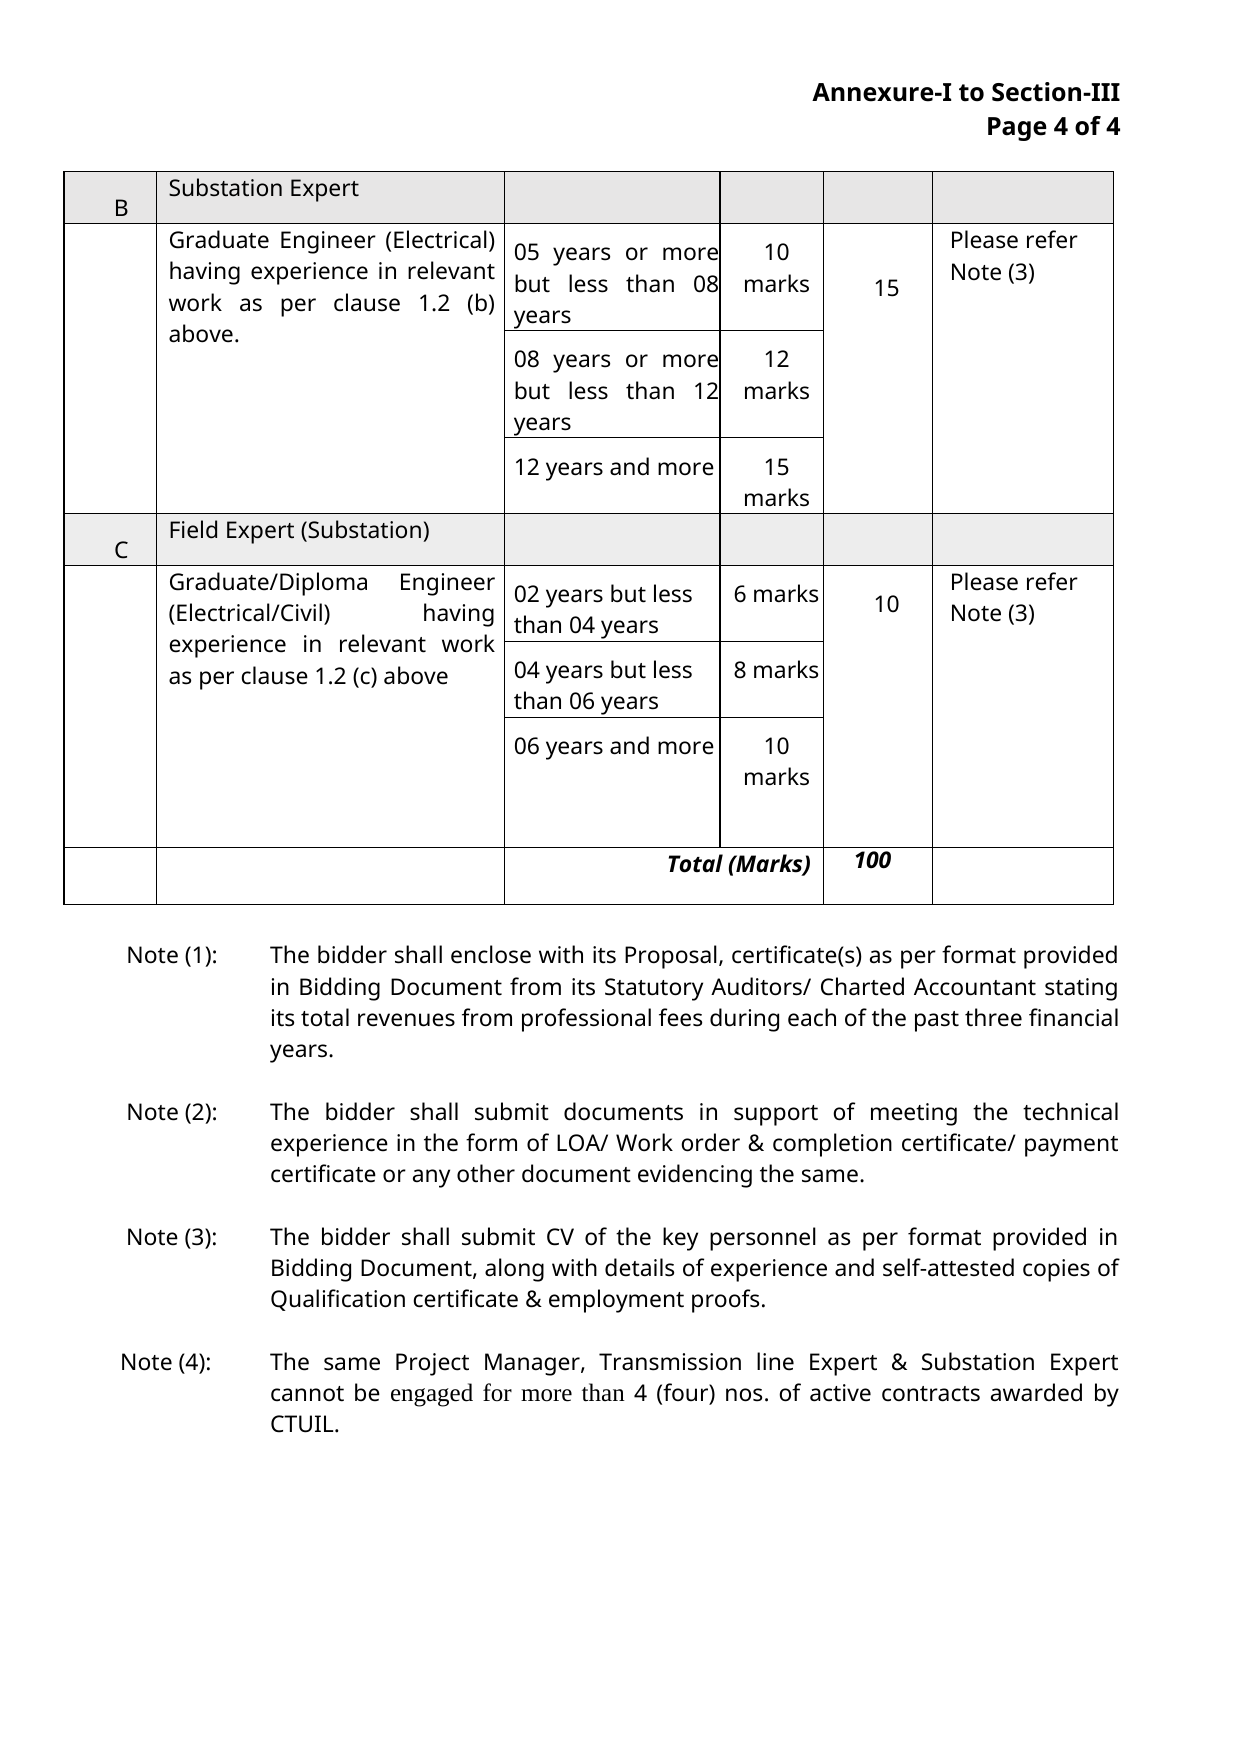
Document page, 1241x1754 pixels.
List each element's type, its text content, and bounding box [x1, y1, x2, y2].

table_cell 12 years and more [505, 438, 719, 513]
table_cell [721, 514, 823, 565]
table_cell Please refer Note (3) [933, 566, 1113, 847]
table_cell Graduate Engineer (Electrical) having experience in relevant work as per clause 1.2 (b) above. [157, 224, 504, 513]
table_cell [933, 848, 1113, 904]
table_cell [933, 172, 1113, 223]
table_cell Graduate/Diploma Engineer (Electrical/Civil) having experience in relevant work as per clause 1.2 (c) above [157, 566, 504, 847]
table_cell B [65, 172, 156, 223]
table_cell Please refer Note (3) [933, 224, 1113, 513]
text Note (3): The bidder shall submit CV of the key personnel as per format provided in Bidding Document, along with details of experience and self-attested copies of Qualification certificate & employment proofs. [120, 1221, 1120, 1314]
table_cell 10 [824, 566, 932, 847]
text Note (1): The bidder shall enclose with its Proposal, certificate(s) as per format provided in Bidding Document from its Statutory Auditors/ Charted Accountant stating its total revenues from professional fees during each of the past three financial years. [126, 939, 1120, 1064]
table_cell 10 marks [721, 224, 823, 330]
table_cell 12 marks [721, 331, 823, 437]
table_cell [505, 172, 719, 223]
table_cell Total (Marks) [505, 848, 823, 904]
table_cell Substation Expert [157, 172, 504, 223]
table_cell 100 [824, 848, 932, 904]
table_cell [721, 172, 823, 223]
table_cell 02 years but less than 04 years [505, 566, 719, 641]
table_cell 6 marks [721, 566, 823, 641]
text Note (2): The bidder shall submit documents in support of meeting the technical experience in the form of LOA/ Work order & completion certificate/ payment certificate or any other document evidencing the same. [126, 1096, 1120, 1189]
table_cell 05 years or more but less than 08 years [505, 224, 719, 330]
table_cell 15 marks [721, 438, 823, 513]
table_cell C [65, 514, 156, 565]
table_cell [824, 172, 932, 223]
table_cell 8 marks [721, 642, 823, 717]
text Note (4): The same Project Manager, Transmission line Expert & Substation Expert cannot be engaged for more than 4 (four) nos. of active contracts awarded by CTUIL. [120, 1346, 1120, 1439]
table_cell [65, 224, 156, 513]
table_cell [933, 514, 1113, 565]
table_cell 15 [824, 224, 932, 513]
table_cell [505, 514, 719, 565]
table_cell [65, 848, 156, 904]
table_cell 06 years and more [505, 718, 719, 847]
table_cell Field Expert (Substation) [157, 514, 504, 565]
table_cell 10 marks [721, 718, 823, 847]
table_cell 08 years or more but less than 12 years [505, 331, 719, 437]
table_cell 04 years but less than 06 years [505, 642, 719, 717]
table_cell [65, 566, 156, 847]
table_cell [157, 848, 504, 904]
table_cell [824, 514, 932, 565]
